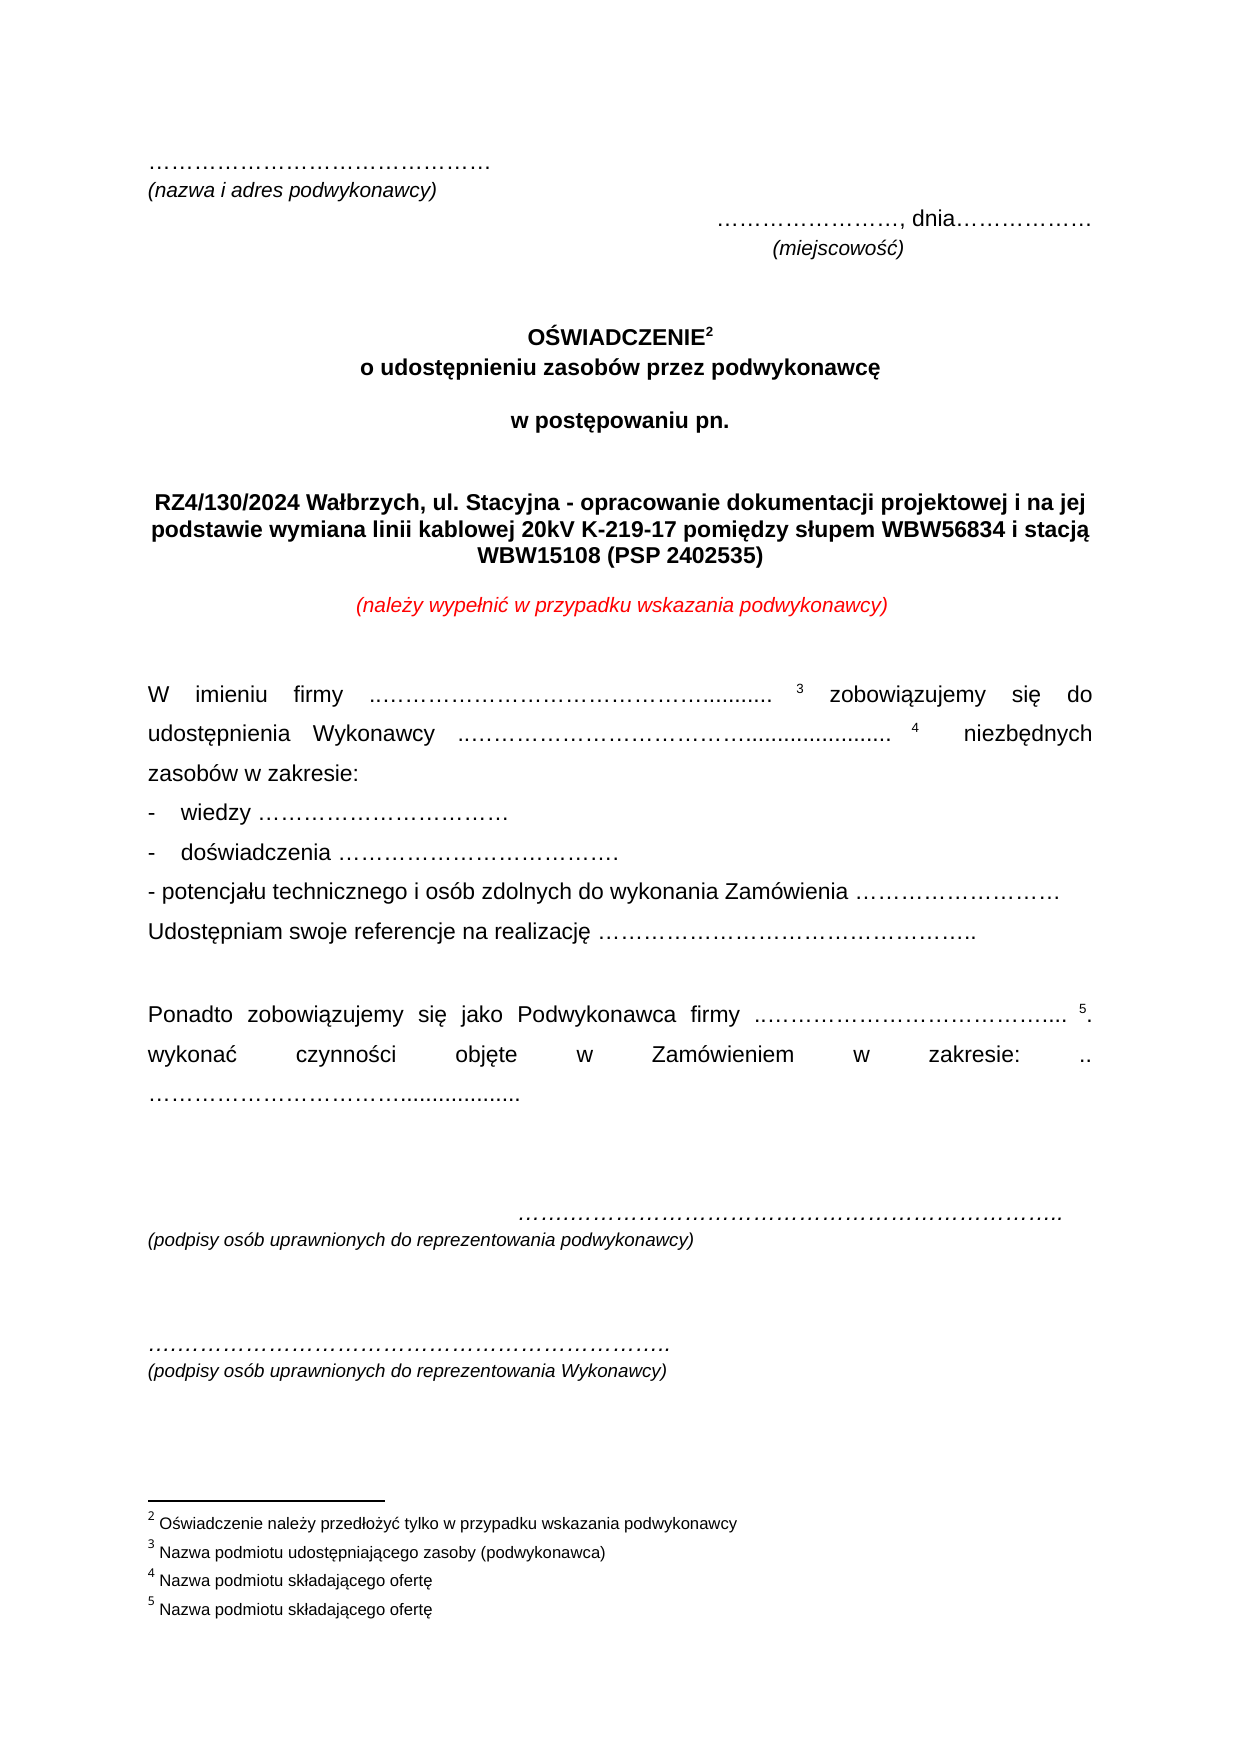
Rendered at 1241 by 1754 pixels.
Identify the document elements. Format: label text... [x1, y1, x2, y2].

text w postępowaniu pn. [148, 407, 1093, 433]
text (podpisy osób uprawnionych do reprezentowania Wykonawcy) [148, 1360, 1093, 1381]
text ….……………………………………………………….. [148, 1329, 1093, 1356]
text Ponadto zobowiązujemy się jako Podwykonawca firmy ..……………………………….... . wykonać czynności objęte w Zamówieniem w zakresie: ..……………………………................... [148, 1001, 1093, 1107]
text ……………………, dnia……………… [148, 205, 1093, 232]
text o udostępnieniu zasobów przez podwykonawcę [148, 354, 1093, 380]
text - wiedzy …………………………… [148, 799, 1093, 826]
text (miejscowość) [148, 236, 1093, 259]
text OŚWIADCZENIE [148, 324, 1093, 350]
text - doświadczenia ………………………………. [148, 839, 1093, 865]
text (nazwa i adres podwykonawcy) [148, 178, 1093, 202]
text - potencjału technicznego i osób zdolnych do wykonania Zamówienia ……………………… [148, 878, 1093, 904]
text (należy wypełnić w przypadku wskazania podwykonawcy) [148, 593, 1093, 617]
text …….……………………………………………………….. [148, 1199, 1093, 1225]
text (podpisy osób uprawnionych do reprezentowania podwykonawcy) [148, 1229, 1117, 1251]
text W imieniu firmy ..……………………………………........... zobowiązujemy się do udostępnienia Wykonawcy ..………………………………....................... niezbędnych zasobów w zakresie: [148, 681, 1093, 786]
text RZ4/130/2024 Wałbrzych, ul. Stacyjna - opracowanie dokumentacji projektowej i na jej podstawie wymiana linii kablowej 20kV K-219-17 pomiędzy słupem WBW56834 i stacją WBW15108 (PSP 2402535) [148, 489, 1093, 568]
text Udostępniam swoje referencje na realizację ………………………………………….. [148, 918, 1093, 944]
text ……………………………………… [148, 148, 1093, 174]
